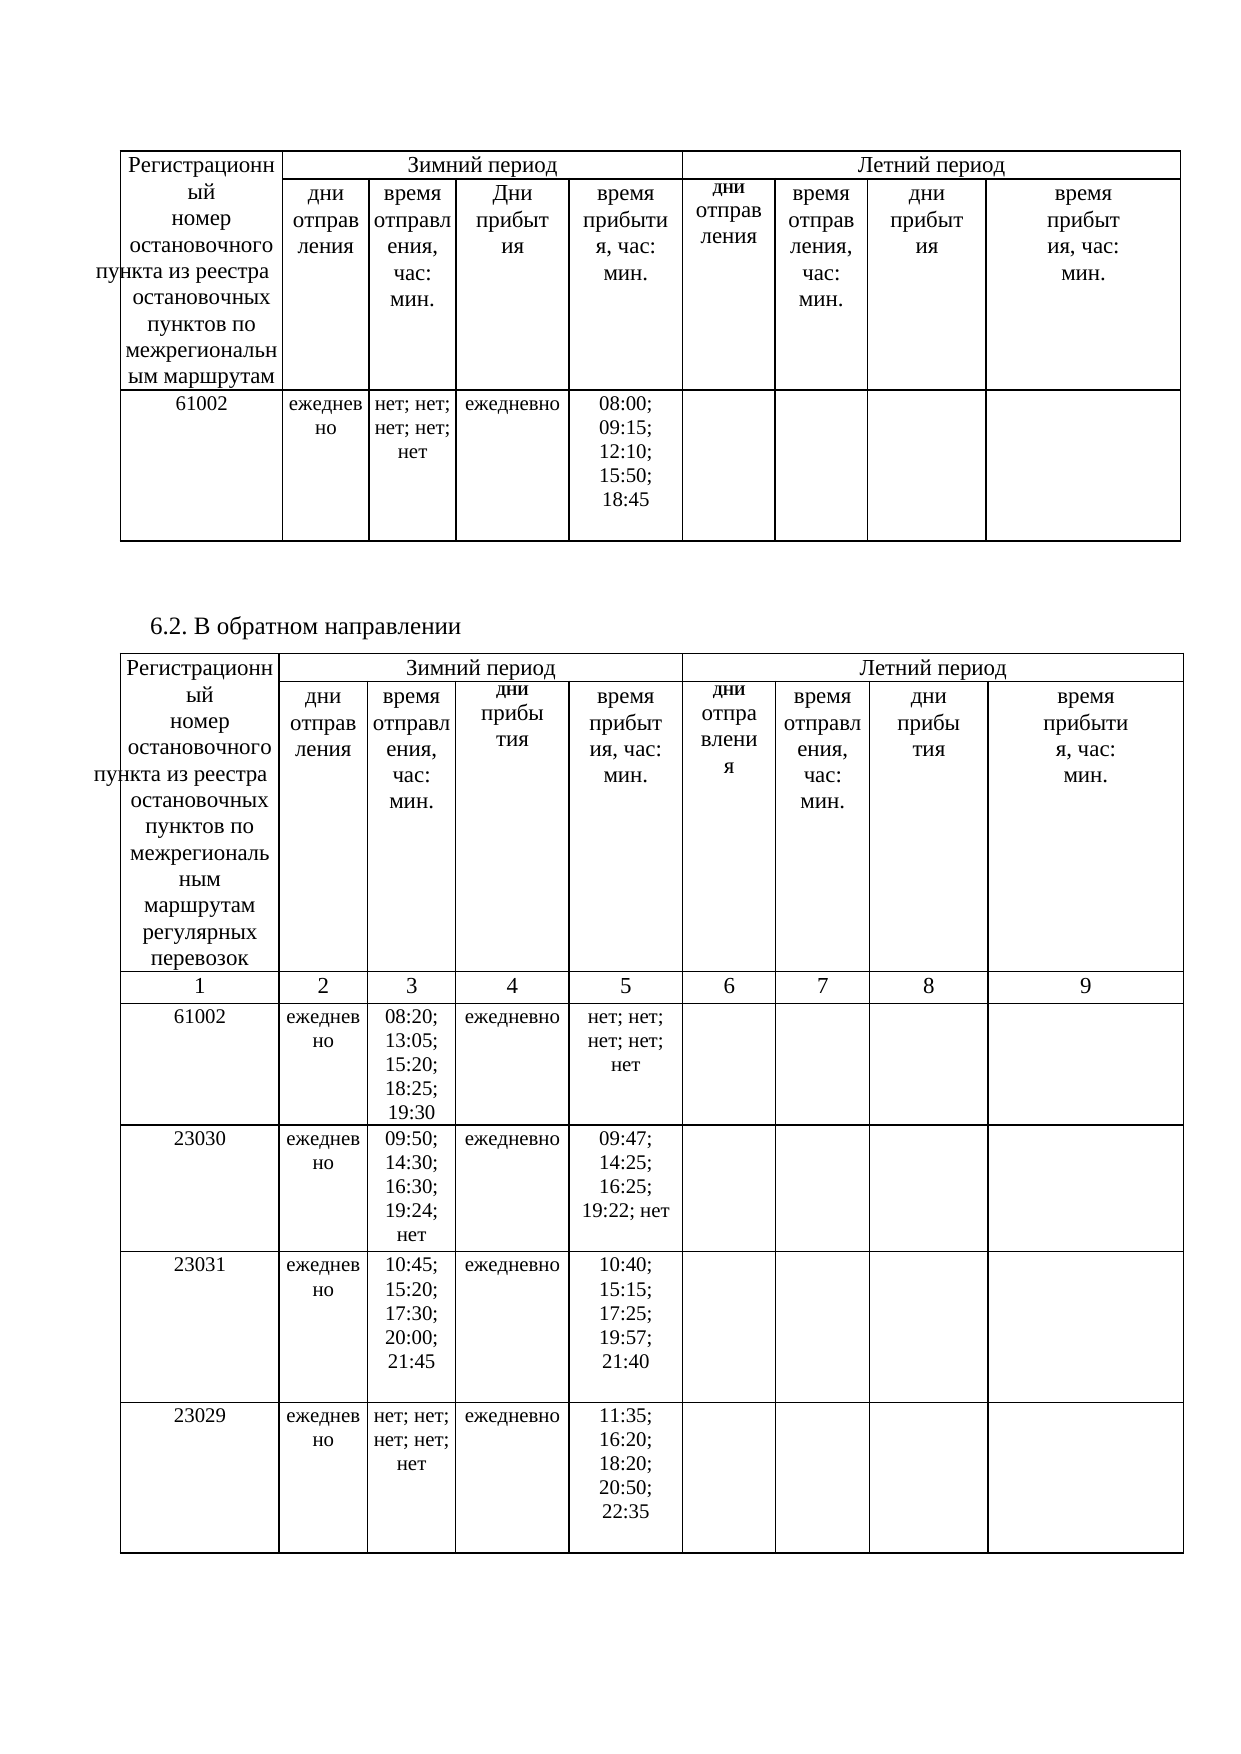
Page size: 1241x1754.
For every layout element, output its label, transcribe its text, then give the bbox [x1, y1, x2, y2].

table_cell время прибыт ия, час: мин. [570, 682, 682, 971]
table_cell 08:00; 09:15; 12:10; 15:50; 18:45 [570, 391, 682, 540]
table_cell [776, 1004, 869, 1124]
table_cell [989, 1403, 1183, 1552]
table_cell 23029 [121, 1403, 278, 1552]
table_cell [683, 391, 774, 540]
table_cell [776, 391, 867, 540]
table_cell 7 [776, 972, 869, 1002]
table_header Регистрационный номер остановочного пункта из реестра остановочных пунктов по межрегиональным маршрутам регулярных перевозок [121, 654, 278, 971]
table_cell ежедневно [280, 1126, 367, 1251]
table_cell 10:40; 15:15; 17:25; 19:57; 21:40 [570, 1252, 682, 1401]
table_header Летний период [683, 654, 1183, 681]
table_cell дни отправ ления [283, 180, 368, 389]
table_header Летний период [683, 152, 1180, 178]
table_cell время отправл ения, час: мин. [776, 682, 869, 971]
table_cell 3 [368, 972, 455, 1002]
table_cell [870, 1126, 987, 1251]
table_cell 5 [570, 972, 682, 1002]
table_cell [870, 1004, 987, 1124]
table_cell 61002 [121, 1004, 278, 1124]
table_header Зимний период [280, 654, 682, 681]
table_cell 10:45; 15:20; 17:30; 20:00; 21:45 [368, 1252, 455, 1401]
table_cell нет; нет; нет; нет; нет [570, 1004, 682, 1124]
table_cell ежедневно [457, 391, 568, 540]
table_cell 2 [280, 972, 367, 1002]
table_cell 6 [683, 972, 775, 1002]
table_cell ДНИ прибы тия [456, 682, 568, 971]
table_cell дни прибыт ия [868, 180, 985, 389]
table_cell 08:20; 13:05; 15:20; 18:25; 19:30 [368, 1004, 455, 1124]
table_cell ежедневно [456, 1004, 568, 1124]
table_cell дни отправ ления [280, 682, 367, 971]
table_cell [870, 1403, 987, 1552]
table_cell время прибыт ия, час: мин. [987, 180, 1180, 389]
table_cell время отправл ения, час: мин. [370, 180, 455, 389]
table_cell 9 [989, 972, 1183, 1002]
table_cell ежедневно [456, 1126, 568, 1251]
table_cell 61002 [121, 391, 282, 540]
table_cell [989, 1126, 1183, 1251]
table_cell 8 [870, 972, 987, 1002]
table_header Зимний период [283, 152, 682, 178]
table_cell ежедневно [280, 1403, 367, 1552]
table_cell [776, 1252, 869, 1401]
table_cell ежедневно [280, 1252, 367, 1401]
table_cell [868, 391, 985, 540]
table_cell [683, 1004, 775, 1124]
table_cell 1 [121, 972, 278, 1002]
table_header Регистрационный номер остановочного пункта из реестра остановочных пунктов по межрегиональным маршрутам регулярных перевозок [121, 152, 282, 389]
table_cell [683, 1126, 775, 1251]
table_cell [776, 1403, 869, 1552]
table_cell время отправ ления, час: мин. [776, 180, 867, 389]
table_cell ежедневно [456, 1403, 568, 1552]
table_cell [989, 1252, 1183, 1401]
table_cell время прибыти я, час: мин. [989, 682, 1183, 971]
table_cell ДНИ отправ ления [683, 180, 774, 389]
table_cell время прибыти я, час: мин. [570, 180, 682, 389]
table_cell 23031 [121, 1252, 278, 1401]
table_cell 4 [456, 972, 568, 1002]
table_cell ежедневно [280, 1004, 367, 1124]
table_cell [989, 1004, 1183, 1124]
table_cell [870, 1252, 987, 1401]
table_cell [683, 1252, 775, 1401]
text 6.2. В обратном направлении [150, 611, 1090, 640]
table_cell [683, 1403, 775, 1552]
table_cell ежедневно [456, 1252, 568, 1401]
table_cell [987, 391, 1180, 540]
table_cell 23030 [121, 1126, 278, 1251]
table_cell Дни прибыт ия [457, 180, 568, 389]
table_cell дни прибы тия [870, 682, 987, 971]
table_cell 09:50; 14:30; 16:30; 19:24; нет [368, 1126, 455, 1251]
table_cell [776, 1126, 869, 1251]
table_cell время отправл ения, час: мин. [368, 682, 455, 971]
table_cell 09:47; 14:25; 16:25; 19:22; нет [570, 1126, 682, 1251]
table_cell нет; нет; нет; нет; нет [370, 391, 455, 540]
table_cell 11:35; 16:20; 18:20; 20:50; 22:35 [570, 1403, 682, 1552]
table_cell ДНИ отпра влени я [683, 682, 775, 971]
table_cell нет; нет; нет; нет; нет [368, 1403, 455, 1552]
table_cell ежедневно [283, 391, 368, 540]
